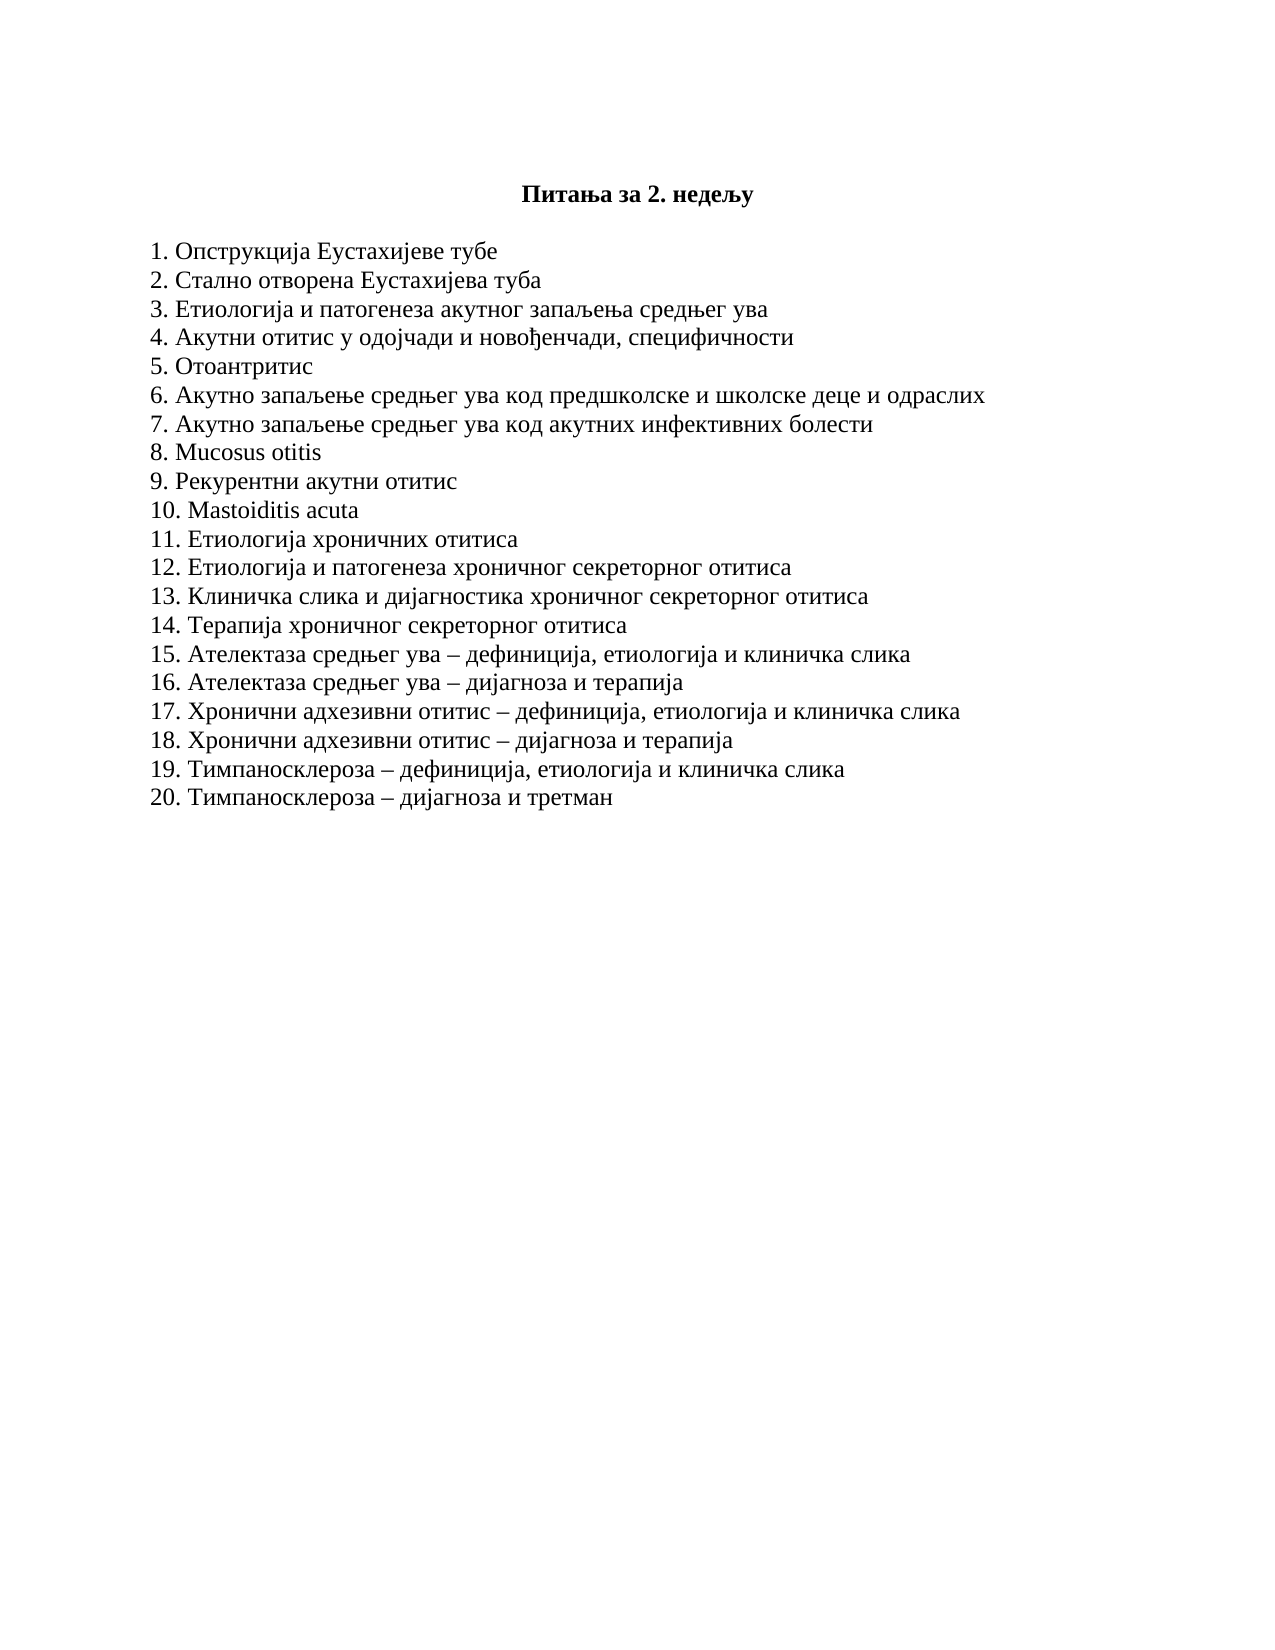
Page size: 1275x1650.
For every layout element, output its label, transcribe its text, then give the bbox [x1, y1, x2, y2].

text 1. Опструкција Еустахијеве тубе [150, 236, 1125, 265]
text 16. Ателектаза средњег ува – дијагноза и терапија [150, 667, 1125, 696]
text 18. Хронични адхезивни отитис – дијагноза и терапија [150, 725, 1125, 754]
text 8. Mucosus otitis [150, 437, 1125, 466]
text 2. Стално отворена Еустахијева туба [150, 265, 1125, 294]
text 9. Рекурентни акутни отитис [150, 466, 1125, 495]
text 5. Отоантритис [150, 351, 1125, 380]
text 10. Mastoiditis acuta [150, 495, 1125, 524]
text 12. Етиологија и патогенеза хроничног секреторног отитиса [150, 552, 1125, 581]
text 7. Акутно запаљење средњег ува код акутних инфективних болести [150, 409, 1125, 437]
text 13. Клиничка слика и дијагностика хроничног секреторног отитиса [150, 581, 1125, 610]
text 3. Етиологија и патогенеза акутног запаљења средњег ува [150, 294, 1125, 322]
text 15. Ателектаза средњег ува – дефиниција, етиологија и клиничка слика [150, 639, 1125, 667]
text Питања за 2. недељу [150, 179, 1125, 207]
text 11. Етиологија хроничних отитиса [150, 524, 1125, 552]
text 6. Акутно запаљење средњег ува код предшколске и школске деце и одраслих [150, 380, 1125, 409]
text 19. Тимпаносклероза – дефиниција, етиологија и клиничка слика [150, 754, 1125, 782]
text 14. Терапија хроничног секреторног отитиса [150, 610, 1125, 639]
text 20. Тимпаносклероза – дијагноза и третман [150, 782, 1125, 811]
text 4. Акутни отитис у одојчади и новођенчади, специфичности [150, 322, 1125, 351]
text 17. Хронични адхезивни отитис – дефиниција, етиологија и клиничка слика [150, 696, 1125, 725]
